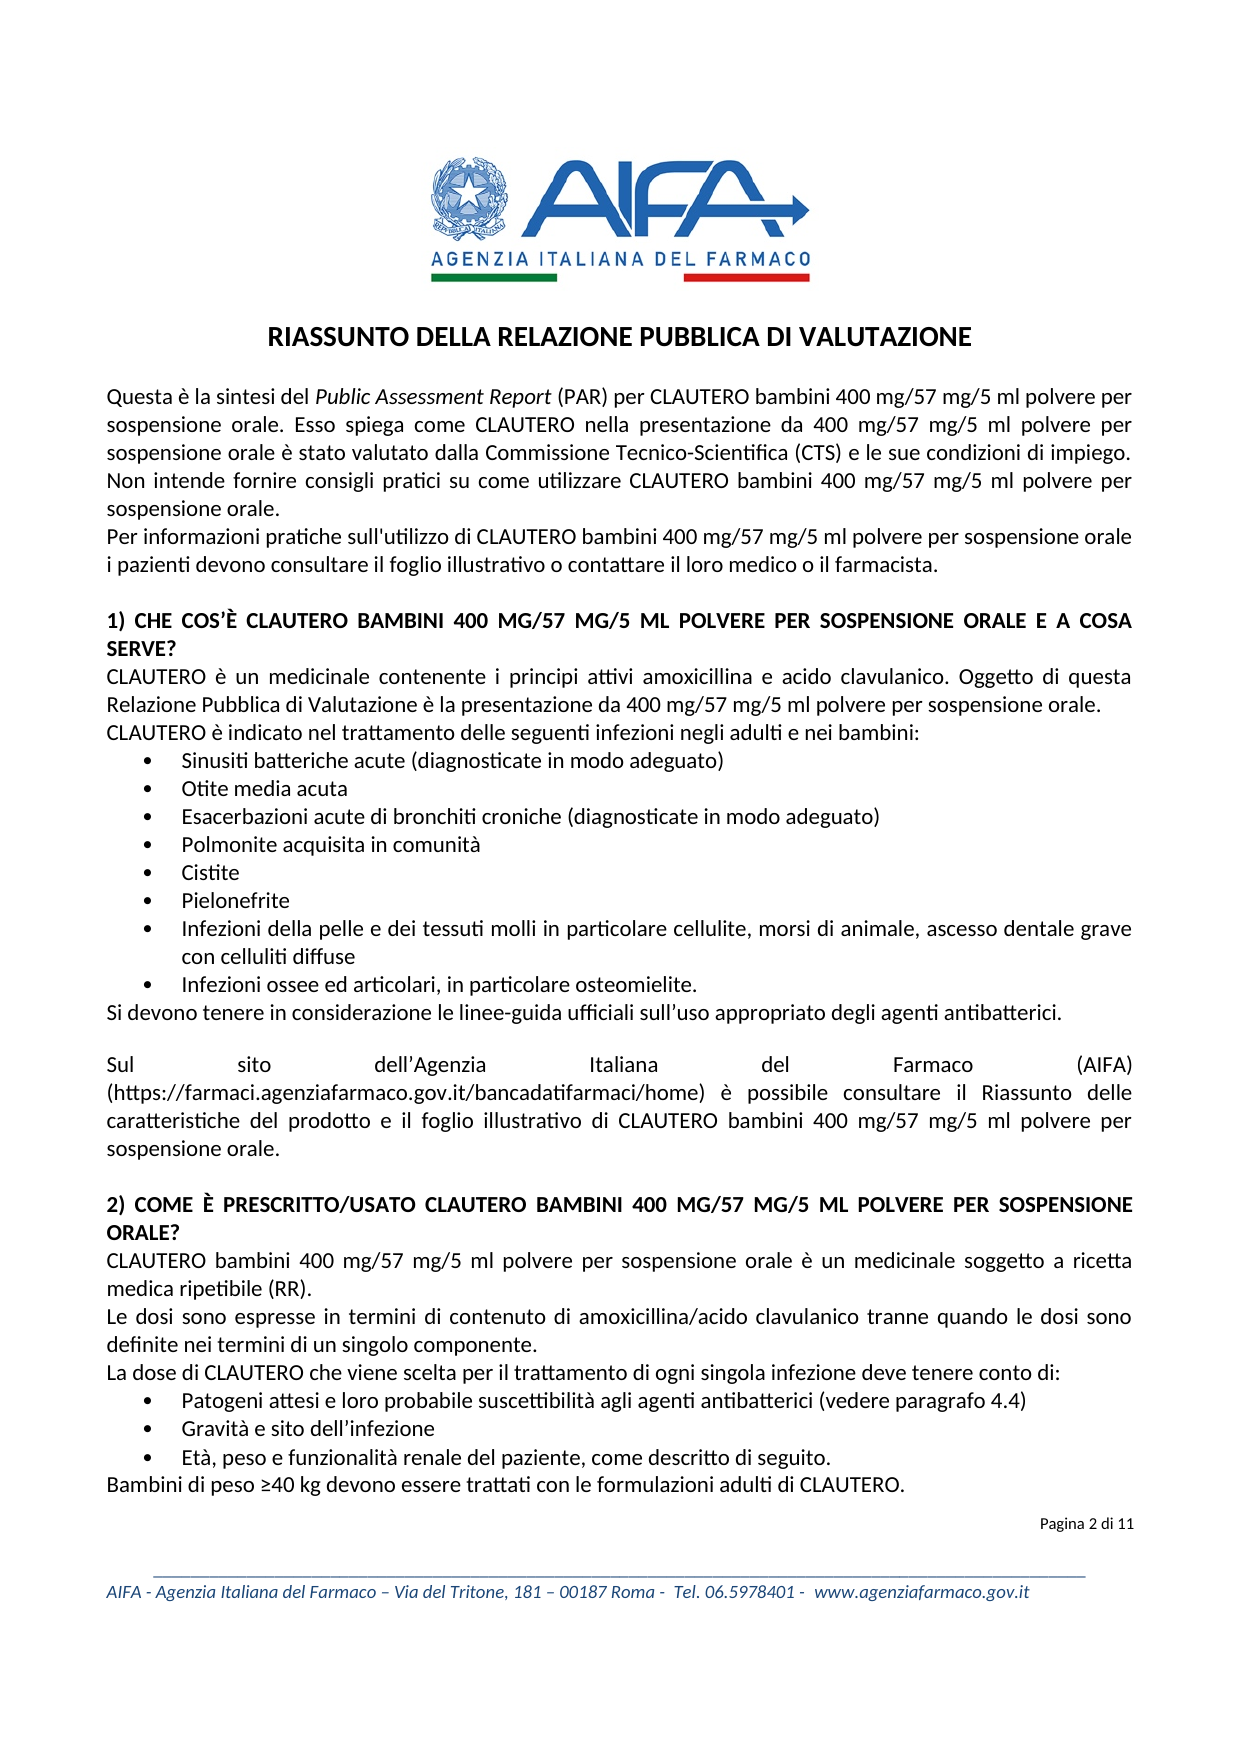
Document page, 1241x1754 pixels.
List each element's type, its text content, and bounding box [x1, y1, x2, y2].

text Le dosi sono espresse in termini di contenuto di amoxicillina/acido clavulanico tranne quando le dosi sono definite nei termini di un singolo componente. [106, 1302, 1134, 1358]
list Pielonefrite [144, 886, 1134, 914]
picture [421, 147, 819, 291]
list Esacerbazioni acute di bronchiti croniche (diagnosticate in modo adeguato) [144, 802, 1134, 830]
text RIASSUNTO DELLA RELAZIONE PUBBLICA DI VALUTAZIONE [106, 318, 1134, 354]
text CLAUTERO è indicato nel trattamento delle seguenti infezioni negli adulti e nei bambini: [106, 718, 1134, 746]
list Infezioni della pelle e dei tessuti molli in particolare cellulite, morsi di animale, ascesso dentale grave con celluliti diffuse [144, 914, 1134, 970]
text Per informazioni pratiche sull'utilizzo di CLAUTERO bambini 400 mg/57 mg/5 ml polvere per sospensione orale i pazienti devono consultare il foglio illustrativo o contattare il loro medico o il farmacista. [106, 522, 1134, 578]
text CLAUTERO bambini 400 mg/57 mg/5 ml polvere per sospensione orale è un medicinale soggetto a ricetta medica ripetibile (RR). [106, 1246, 1134, 1302]
list Polmonite acquisita in comunità [144, 830, 1134, 858]
text Bambini di peso ≥40 kg devono essere trattati con le formulazioni adulti di CLAUTERO. [106, 1471, 1134, 1499]
text Sul sito dell’Agenzia Italiana del Farmaco (AIFA) (https://farmaci.agenziafarmaco.gov.it/bancadatifarmaci/home) è possibile consultare il Riassunto delle caratteristiche del prodotto e il foglio illustrativo di CLAUTERO bambini 400 mg/57 mg/5 ml polvere per sospensione orale. [106, 1050, 1134, 1162]
text La dose di CLAUTERO che viene scelta per il trattamento di ogni singola infezione deve tenere conto di: [106, 1358, 1134, 1387]
list Età, peso e funzionalità renale del paziente, come descritto di seguito. [144, 1443, 1134, 1471]
text 2) COME È PRESCRITTO/USATO CLAUTERO BAMBINI 400 MG/57 MG/5 ML POLVERE PER SOSPENSIONE ORALE? [106, 1190, 1134, 1246]
list Infezioni ossee ed articolari, in particolare osteomielite. [144, 970, 1134, 998]
text CLAUTERO è un medicinale contenente i principi attivi amoxicillina e acido clavulanico. Oggetto di questa Relazione Pubblica di Valutazione è la presentazione da 400 mg/57 mg/5 ml polvere per sospensione orale. [106, 662, 1134, 718]
list Patogeni attesi e loro probabile suscettibilità agli agenti antibatterici (vedere paragrafo 4.4) [144, 1387, 1134, 1414]
list Cistite [144, 858, 1134, 886]
list Otite media acuta [144, 774, 1134, 802]
text 1) CHE COS’È CLAUTERO BAMBINI 400 MG/57 MG/5 ML POLVERE PER SOSPENSIONE ORALE E A COSA SERVE? [106, 606, 1134, 662]
text Si devono tenere in considerazione le linee-guida ufficiali sull’uso appropriato degli agenti antibatterici. [106, 998, 1134, 1026]
text Questa è la sintesi del Public Assessment Report (PAR) per CLAUTERO bambini 400 mg/57 mg/5 ml polvere per sospensione orale. Esso spiega come CLAUTERO nella presentazione da 400 mg/57 mg/5 ml polvere per sospensione orale è stato valutato dalla Commissione Tecnico-Scientifica (CTS) e le sue condizioni di impiego. Non intende fornire consigli pratici su come utilizzare CLAUTERO bambini 400 mg/57 mg/5 ml polvere per sospensione orale. [106, 382, 1134, 522]
list Gravità e sito dell’infezione [144, 1414, 1134, 1443]
list Sinusiti batteriche acute (diagnosticate in modo adeguato) [144, 746, 1134, 774]
